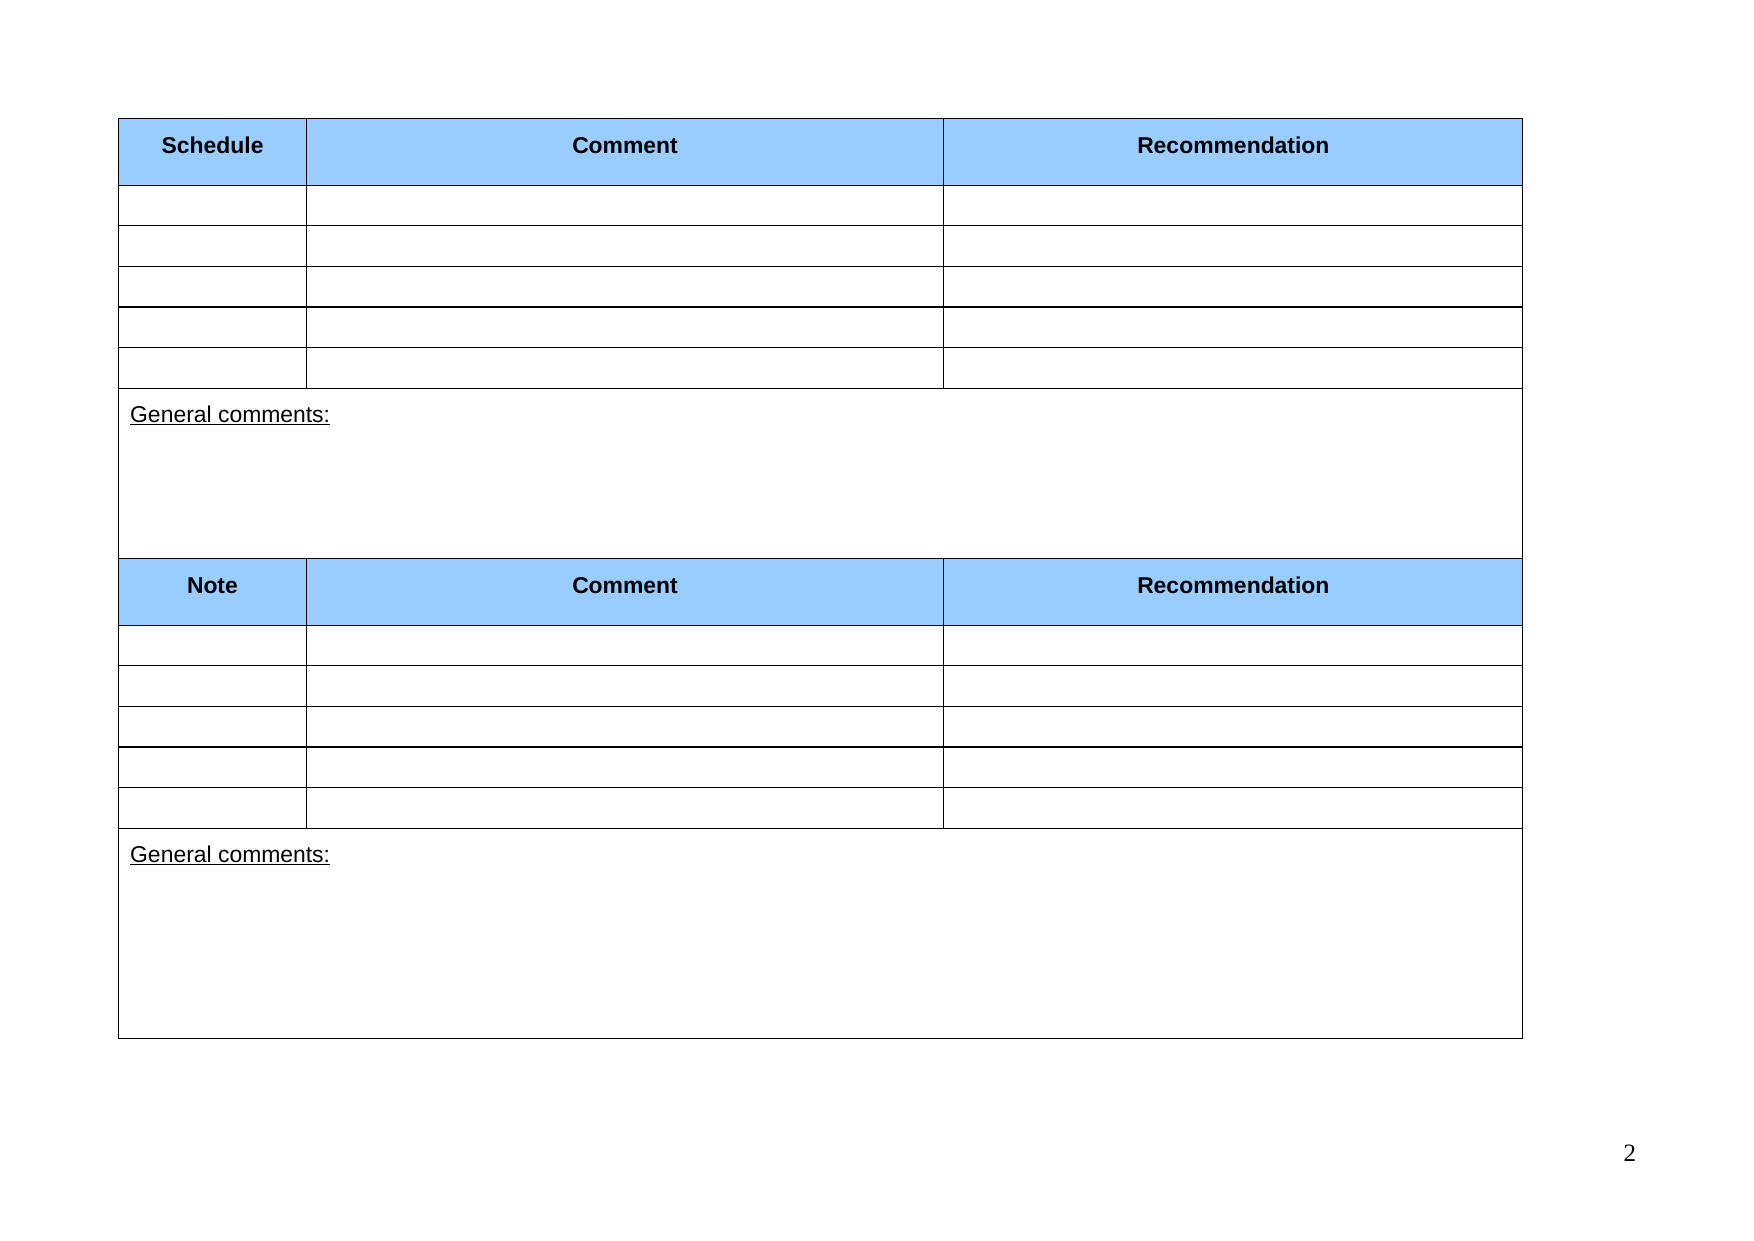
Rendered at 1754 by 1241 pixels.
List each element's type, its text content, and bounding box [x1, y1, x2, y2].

table_cell [119, 186, 306, 225]
table_cell [307, 707, 943, 746]
table_header Schedule [119, 119, 306, 185]
table_cell [944, 308, 1522, 347]
table_cell [307, 308, 943, 347]
table_cell [307, 348, 943, 387]
table_cell [119, 707, 306, 746]
table_cell [944, 186, 1522, 225]
table_cell [307, 748, 943, 787]
table_cell [119, 626, 306, 665]
table_cell Note [119, 559, 306, 625]
table_cell [119, 666, 306, 706]
table_cell [307, 626, 943, 665]
table_cell [944, 626, 1522, 665]
table_cell [307, 788, 943, 827]
table_cell [944, 348, 1522, 387]
table_cell [944, 788, 1522, 827]
table_cell [944, 226, 1522, 266]
table_cell Recommendation [944, 559, 1522, 625]
table_cell [119, 748, 306, 787]
table_header Recommendation [944, 119, 1522, 185]
table_cell [119, 267, 306, 306]
table_cell [119, 226, 306, 266]
table_cell [307, 666, 943, 706]
table_cell [119, 308, 306, 347]
table_cell [307, 267, 943, 306]
table_cell [119, 788, 306, 827]
table_cell [307, 186, 943, 225]
table_cell [944, 707, 1522, 746]
table_cell [119, 348, 306, 387]
table_cell [944, 748, 1522, 787]
table_cell General comments: [119, 389, 1522, 558]
table_cell [944, 666, 1522, 706]
table_header Comment [307, 119, 943, 185]
table_cell [307, 226, 943, 266]
table_cell Comment [307, 559, 943, 625]
table_cell General comments: [119, 829, 1522, 1038]
table_cell [944, 267, 1522, 306]
